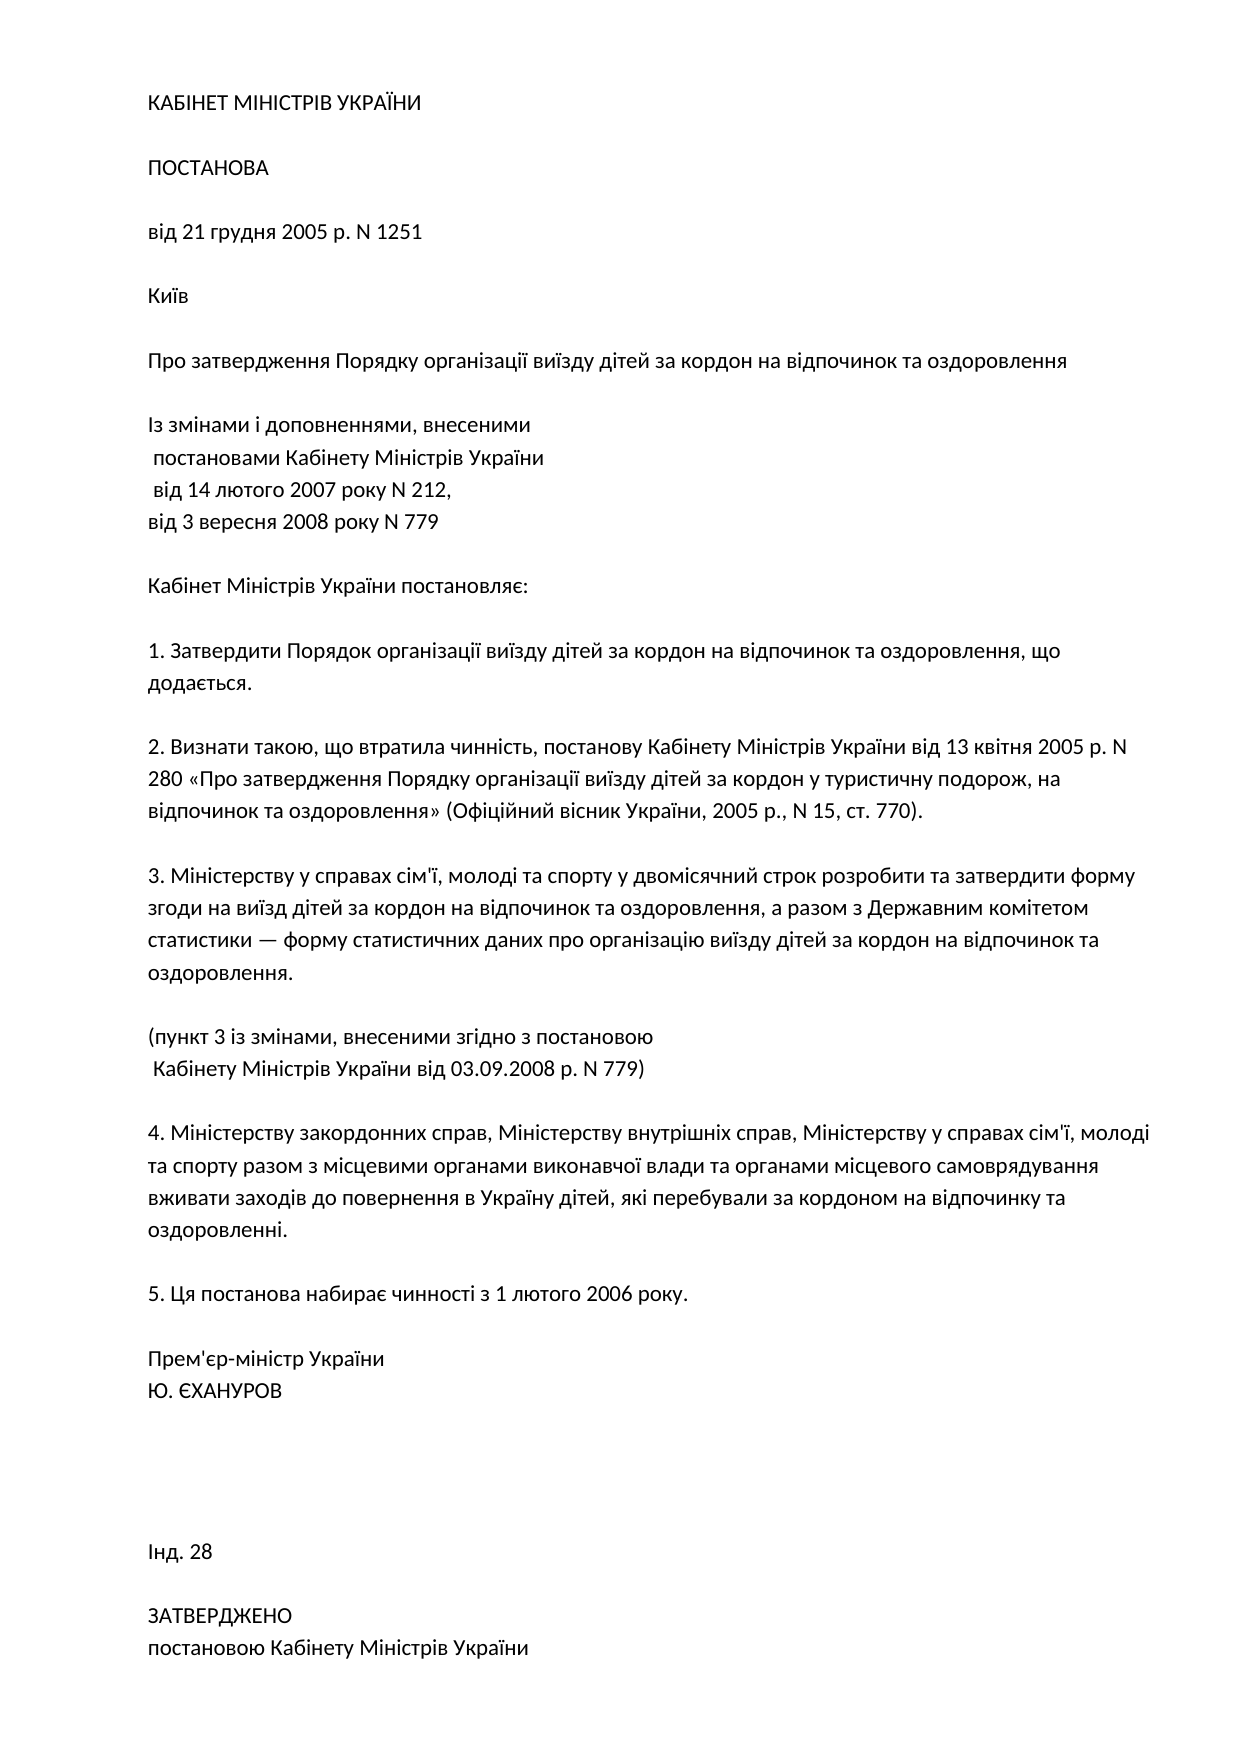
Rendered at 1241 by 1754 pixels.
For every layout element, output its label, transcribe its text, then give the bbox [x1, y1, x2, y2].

text ПОСТАНОВА [148, 153, 1152, 181]
text Інд. 28 [148, 1537, 1152, 1565]
text КАБІНЕТ МІНІСТРІВ УКРАЇНИ [148, 88, 1152, 117]
text Із змінами і доповненнями, внесеними [148, 410, 1152, 438]
text 3. Міністерству у справах сім'ї, молоді та спорту у двомісячний строк розробити та затвердити форму згоди на виїзд дітей за кордон на відпочинок та оздоровлення, а разом з Державним комітетом статистики — форму статистичних даних про організацію виїзду дітей за кордон на відпочинок та оздоровлення. [148, 861, 1152, 986]
text від 3 вересня 2008 року N 779 [148, 507, 1152, 535]
text постановами Кабінету Міністрів України [148, 443, 1152, 471]
text 1. Затвердити Порядок організації виїзду дітей за кордон на відпочинок та оздоровлення, що додається. [148, 636, 1152, 696]
text Кабінет Міністрів України постановляє: [148, 571, 1152, 599]
text від 21 грудня 2005 р. N 1251 [148, 217, 1152, 245]
text від 14 лютого 2007 року N 212, [148, 475, 1152, 503]
text Ю. ЄХАНУРОВ [148, 1376, 1152, 1404]
text Кабінету Міністрів України від 03.09.2008 р. N 779) [148, 1054, 1152, 1082]
text Київ [148, 282, 1152, 310]
text (пункт 3 із змінами, внесеними згідно з постановою [148, 1022, 1152, 1050]
text 2. Визнати такою, що втратила чинність, постанову Кабінету Міністрів України від 13 квітня 2005 р. N 280 «Про затвердження Порядку організації виїзду дітей за кордон у туристичну подорож, на відпочинок та оздоровлення» (Офіційний вісник України, 2005 р., N 15, ст. 770). [148, 732, 1152, 825]
text постановою Кабінету Міністрів України [148, 1633, 1152, 1662]
text ЗАТВЕРДЖЕНО [148, 1601, 1152, 1629]
text Прем'єр-міністр України [148, 1344, 1152, 1372]
text Про затвердження Порядку організації виїзду дітей за кордон на відпочинок та оздоровлення [148, 346, 1152, 374]
text 4. Міністерству закордонних справ, Міністерству внутрішніх справ, Міністерству у справах сім'ї, молоді та спорту разом з місцевими органами виконавчої влади та органами місцевого самоврядування вживати заходів до повернення в Україну дітей, які перебували за кордоном на відпочинку та оздоровленні. [148, 1118, 1152, 1243]
text 5. Ця постанова набирає чинності з 1 лютого 2006 року. [148, 1279, 1152, 1307]
